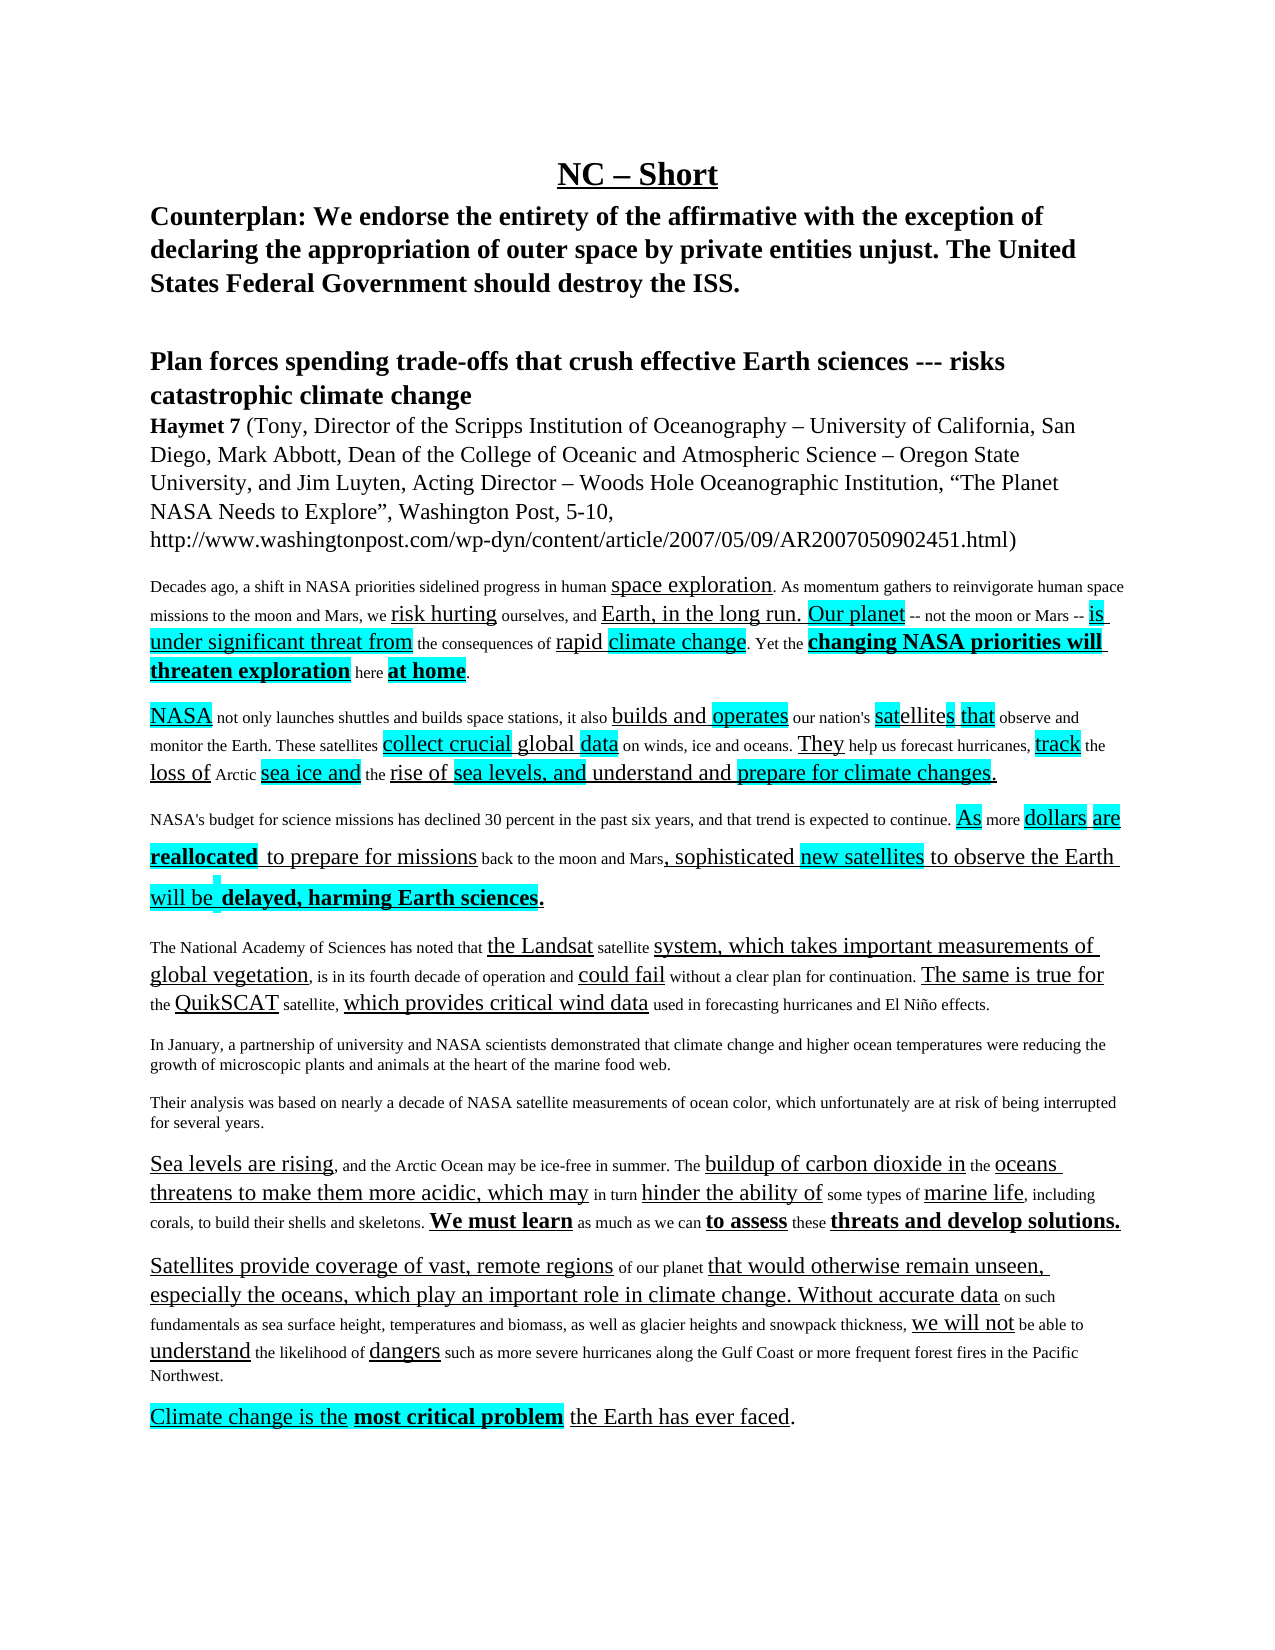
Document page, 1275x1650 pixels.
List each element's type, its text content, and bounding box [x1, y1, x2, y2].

text NASA's budget for science missions has declined 30 percent in the past six years, and that trend is expected to continue. As more dollars are reallocated to prepare for missions back to the moon and Mars, sophisticated new satellites to observe the Earth will be delayed, harming Earth sciences. [150, 804, 1125, 913]
text Satellites provide coverage of vast, remote regions of our planet that would otherwise remain unseen, especially the oceans, which play an important role in climate change. Without accurate data on such fundamentals as sea surface height, temperatures and biomass, as well as glacier heights and snowpack thickness, we will not be able to understand the likelihood of dangers such as more severe hurricanes along the Gulf Coast or more frequent forest fires in the Pacific Northwest. [150, 1252, 1125, 1384]
text In January, a partnership of university and NASA scientists demonstrated that climate change and higher ocean temperatures were reducing the growth of microscopic plants and animals at the heart of the marine food web. [150, 1034, 1125, 1074]
text Climate change is the most critical problem the Earth has ever faced. [564, 1403, 1125, 1429]
text NASA not only launches shuttles and builds space stations, it also builds and operates our nation's satellites that observe and monitor the Earth. These satellites collect crucial global data on winds, ice and oceans. They help us forecast hurricanes, track the loss of Arctic sea ice and the rise of sea levels, and understand and prepare for climate changes. [150, 702, 1125, 785]
text Decades ago, a shift in NASA priorities sidelined progress in human space exploration. As momentum gathers to reinvigorate human space missions to the moon and Mars, we risk hurting ourselves, and Earth, in the long run. Our planet -- not the moon or Mars -- is under significant threat from the consequences of rapid climate change. Yet the changing NASA priorities will threaten exploration here at home. [150, 571, 1125, 683]
text Sea levels are rising, and the Arctic Ocean may be ice-free in summer. The buildup of carbon dioxide in the oceans threatens to make them more acidic, which may in turn hinder the ability of some types of marine life, including corals, to build their shells and skeletons. We must learn as much as we can to assess these threats and develop solutions. [150, 1150, 1125, 1233]
text Their analysis was based on nearly a decade of NASA satellite measurements of ocean color, which unfortunately are at risk of being interrupted for several years. [150, 1092, 1125, 1132]
subtitle NC – Short [150, 154, 1125, 192]
text Haymet 7 (Tony, Director of the Scripps Institution of Oceanography – University of California, San Diego, Mark Abbott, Dean of the College of Oceanic and Atmospheric Science – Oregon State University, and Jim Luyten, Acting Director – Woods Hole Oceanographic Institution, “The Planet NASA Needs to Explore”, Washington Post, 5-10, http://www.washingtonpost.com/wp-dyn/content/article/2007/05/09/AR2007050902451.html) [150, 412, 1125, 553]
subtitle Plan forces spending trade-offs that crush effective Earth sciences --- risks catastrophic climate change [150, 345, 1125, 410]
subtitle Counterplan: We endorse the entirety of the affirmative with the exception of declaring the appropriation of outer space by private entities unjust. The United States Federal Government should destroy the ISS. [150, 200, 1125, 298]
text The National Academy of Sciences has noted that the Landsat satellite system, which takes important measurements of global vegetation, is in its fourth decade of operation and could fail without a clear plan for continuation. The same is true for the QuikSCAT satellite, which provides critical wind data used in forecasting hurricanes and El Niño effects. [150, 932, 1125, 1016]
